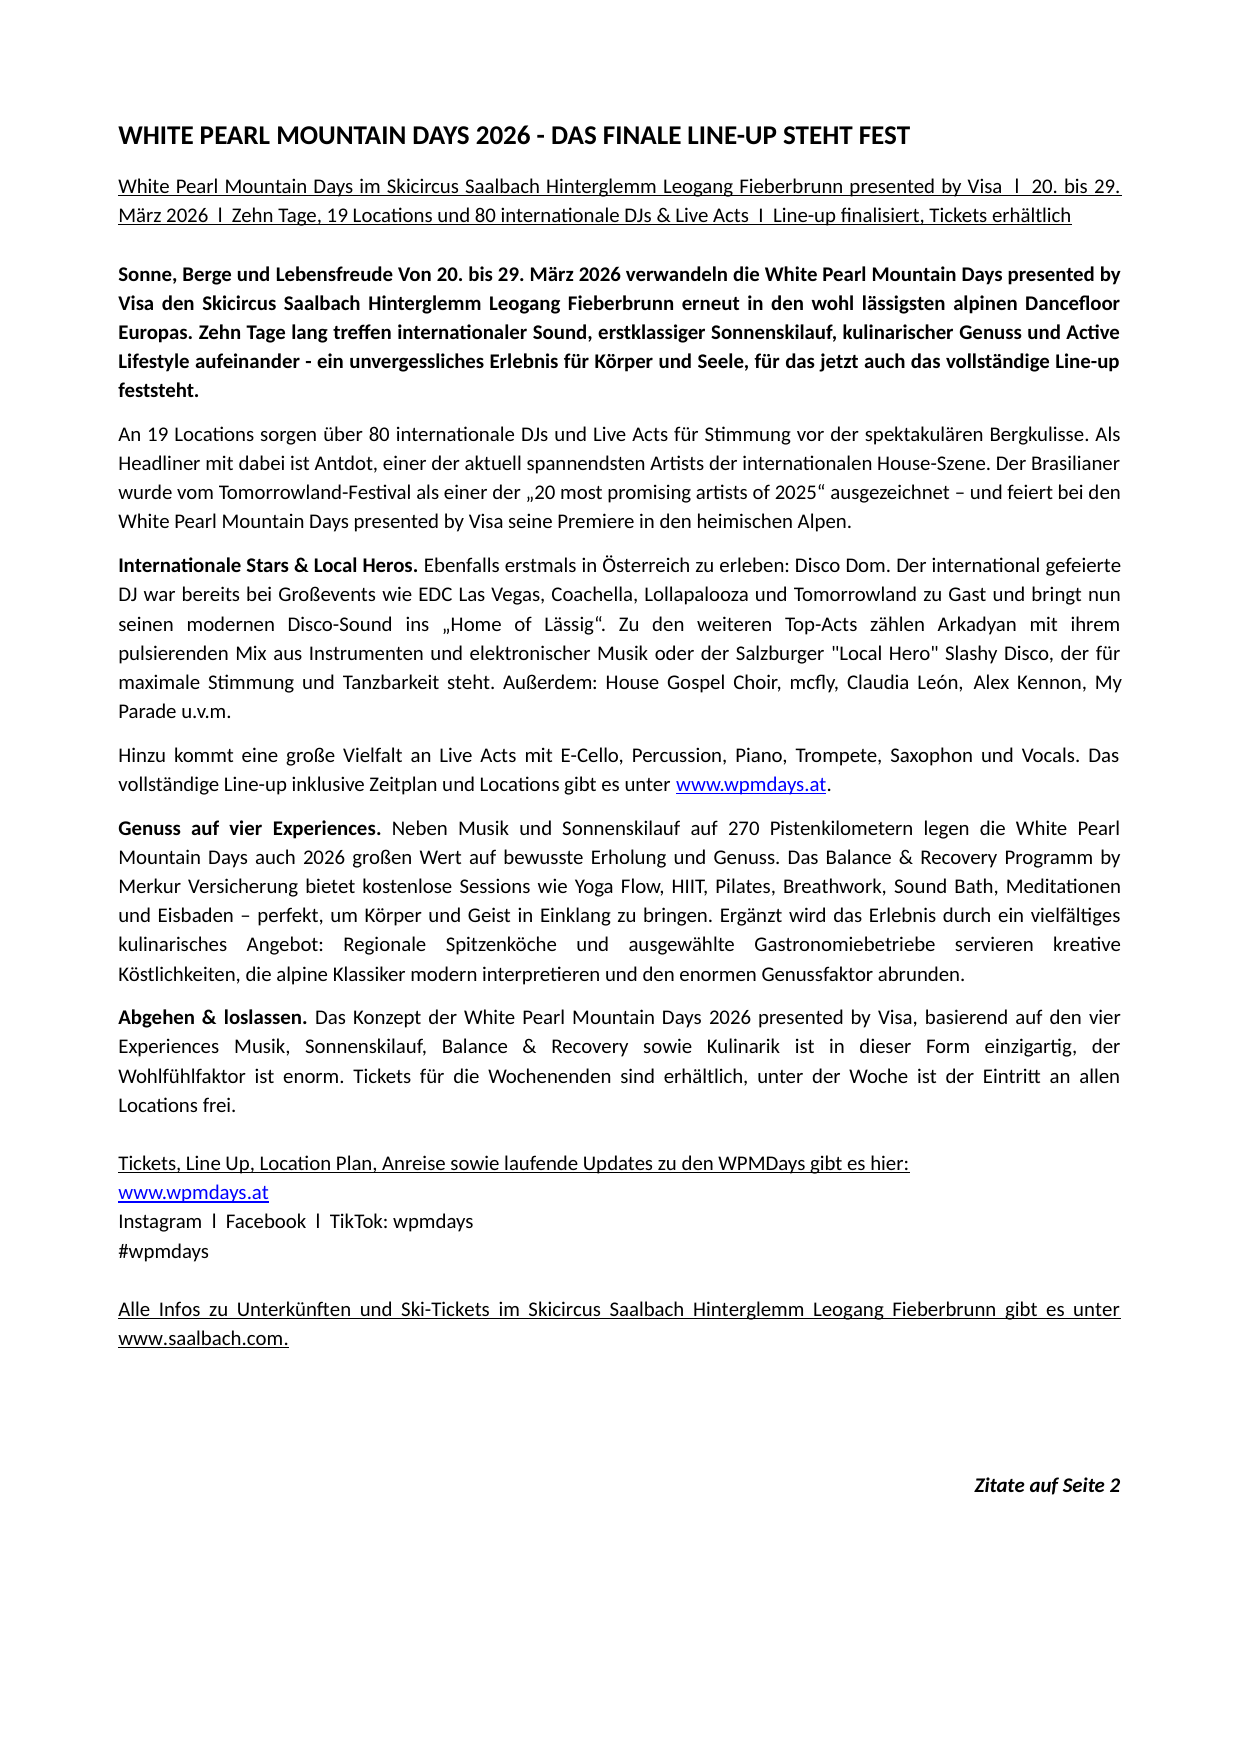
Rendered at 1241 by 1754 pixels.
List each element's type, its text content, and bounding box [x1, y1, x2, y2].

text White Pearl Mountain Days im Skicircus Saalbach Hinterglemm Leogang Fieberbrunn presented by Visa l 20. bis 29. März 2026 l Zehn Tage, 19 Locations und 80 internationale DJs & Live Acts I Line-up finalisiert, Tickets erhältlich [118, 173, 1122, 195]
subtitle WHITE PEARL MOUNTAIN DAYS 2026 - DAS FINALE LINE-UP STEHT FEST [118, 118, 1122, 151]
text Tickets, Line Up, Location Plan, Anreise sowie laufende Updates zu den WPMDays gibt es hier: [118, 1150, 1122, 1176]
text www.wpmdays.at [118, 1179, 1122, 1205]
text Abgehen & loslassen. Das Konzept der White Pearl Mountain Days 2026 presented by Visa, basierend auf den vier Experiences Musik, Sonnenskilauf, Balance & Recovery sowie Kulinarik ist in dieser Form einzigartig, der Wohlfühlfaktor ist enorm. Tickets für die Wochenenden sind erhältlich, unter der Woche ist der Eintritt an allen Locations frei. [118, 1004, 1122, 1117]
text White Pearl Mountain Days im Skicircus Saalbach Hinterglemm Leogang Fieberbrunn presented by Visa l 20. bis 29. März 2026 l Zehn Tage, 19 Locations und 80 internationale DJs & Live Acts I Line-up finalisiert, Tickets erhältlich [118, 196, 1122, 228]
text Internationale Stars & Local Heros. Ebenfalls erstmals in Österreich zu erleben: Disco Dom. Der international gefeierte DJ war bereits bei Großevents wie EDC Las Vegas, Coachella, Lollapalooza und Tomorrowland zu Gast und bringt nun seinen modernen Disco-Sound ins „Home of Lässig“. Zu den weiteren Top-Acts zählen Arkadyan mit ihrem pulsierenden Mix aus Instrumenten und elektronischer Musik oder der Salzburger "Local Hero" Slashy Disco, der für maximale Stimmung und Tanzbarkeit steht. Außerdem: House Gospel Choir, mcfly, Claudia León, Alex Kennon, My Parade u.v.m. [118, 552, 1122, 724]
text Zitate auf Seite 2 [118, 1472, 1122, 1498]
text Hinzu kommt eine große Vielfalt an Live Acts mit E-Cello, Percussion, Piano, Trompete, Saxophon und Vocals. Das vollständige Line-up inklusive Zeitplan und Locations gibt es unter www.wpmdays.at. [118, 742, 1122, 797]
text Sonne, Berge und Lebensfreude Von 20. bis 29. März 2026 verwandeln die White Pearl Mountain Days presented by Visa den Skicircus Saalbach Hinterglemm Leogang Fieberbrunn erneut in den wohl lässigsten alpinen Dancefloor Europas. Zehn Tage lang treffen internationaler Sound, erstklassiger Sonnenskilauf, kulinarischer Genuss und Active Lifestyle aufeinander - ein unvergessliches Erlebnis für Körper und Seele, für das jetzt auch das vollständige Line-up feststeht. [118, 261, 1122, 403]
text Genuss auf vier Experiences. Neben Musik und Sonnenskilauf auf 270 Pistenkilometern legen die White Pearl Mountain Days auch 2026 großen Wert auf bewusste Erholung und Genuss. Das Balance & Recovery Programm by Merkur Versicherung bietet kostenlose Sessions wie Yoga Flow, HIIT, Pilates, Breathwork, Sound Bath, Meditationen und Eisbaden – perfekt, um Körper und Geist in Einklang zu bringen. Ergänzt wird das Erlebnis durch ein vielfältiges kulinarisches Angebot: Regionale Spitzenköche und ausgewählte Gastronomiebetriebe servieren kreative Köstlichkeiten, die alpine Klassiker modern interpretieren und den enormen Genussfaktor abrunden. [118, 815, 1122, 986]
text An 19 Locations sorgen über 80 internationale DJs und Live Acts für Stimmung vor der spektakulären Bergkulisse. Als Headliner mit dabei ist Antdot, einer der aktuell spannendsten Artists der internationalen House-Szene. Der Brasilianer wurde vom Tomorrowland-Festival als einer der „20 most promising artists of 2025“ ausgezeichnet – und feiert bei den White Pearl Mountain Days presented by Visa seine Premiere in den heimischen Alpen. [118, 421, 1122, 534]
text #wpmdays [118, 1238, 1122, 1263]
text Alle Infos zu Unterkünften und Ski-Tickets im Skicircus Saalbach Hinterglemm Leogang Fieberbrunn gibt es unter www.saalbach.com. [118, 1296, 1122, 1351]
text Instagram l Facebook l TikTok: wpmdays [118, 1209, 1122, 1234]
